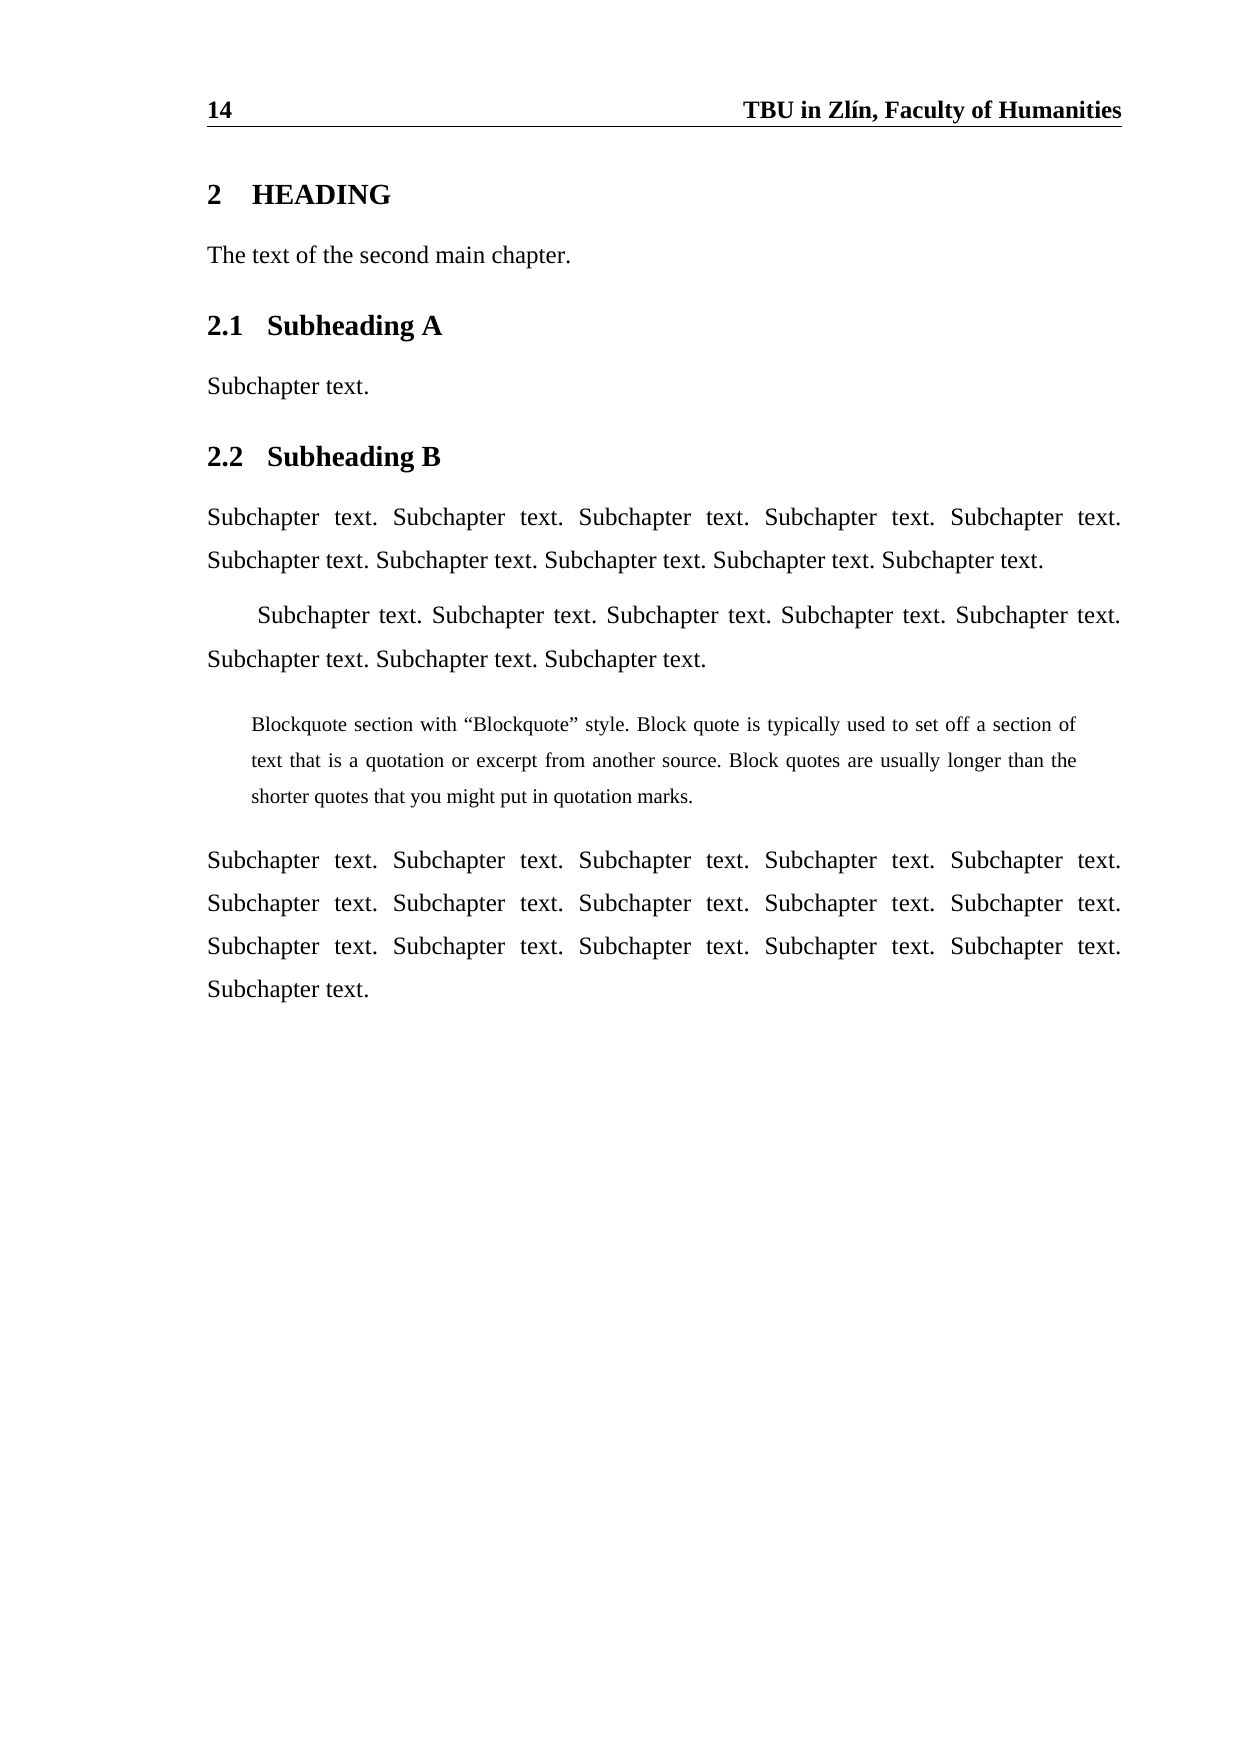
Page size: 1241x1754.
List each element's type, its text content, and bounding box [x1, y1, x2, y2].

text Subheading B [207, 439, 1122, 473]
text The text of the second main chapter. [207, 240, 1122, 269]
text Subchapter text. Subchapter text. Subchapter text. Subchapter text. Subchapter text. Subchapter text. Subchapter text. Subchapter text. [207, 601, 1122, 672]
text Subchapter text. Subchapter text. Subchapter text. Subchapter text. Subchapter text. Subchapter text. Subchapter text. Subchapter text. Subchapter text. Subchapter text. Subchapter text. Subchapter text. Subchapter text. Subchapter text. Subchapter text. Subchapter text. [207, 845, 1122, 1003]
text Subchapter text. Subchapter text. Subchapter text. Subchapter text. Subchapter text. Subchapter text. Subchapter text. Subchapter text. Subchapter text. Subchapter text. [207, 502, 1122, 574]
text Heading [207, 177, 1122, 211]
text Subchapter text. [207, 371, 1122, 400]
text Blockquote section with “Blockquote” style. Block quote is typically used to set off a section of text that is a quotation or excerpt from another source. Block quotes are usually longer than the shorter quotes that you might put in quotation marks. [251, 712, 1078, 808]
text Subheading A [207, 308, 1122, 342]
